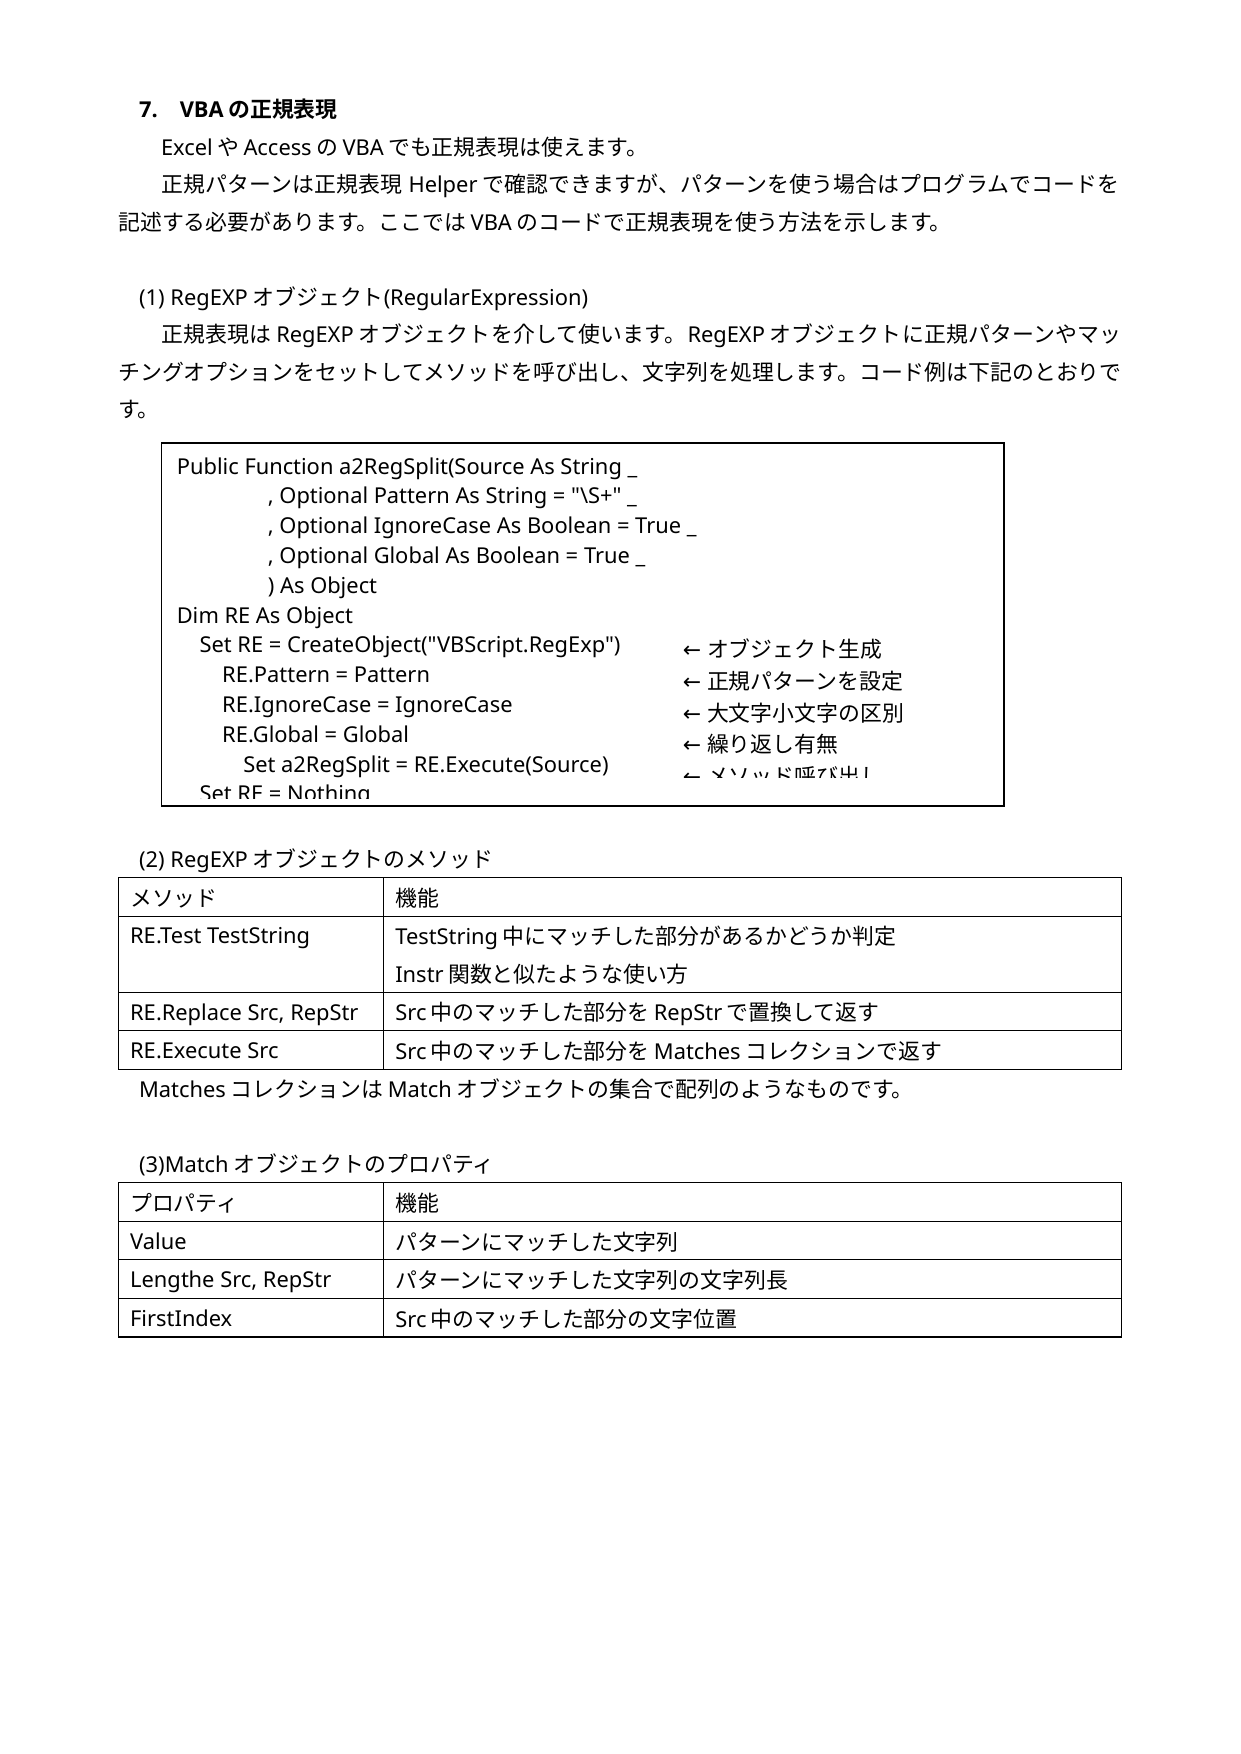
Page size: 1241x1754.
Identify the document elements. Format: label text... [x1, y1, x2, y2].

table_cell RE.Replace Src, RepStr [119, 993, 383, 1030]
table_header メソッド [119, 878, 383, 916]
table_cell Value [119, 1222, 383, 1259]
text 正規パターンは正規表現Helperで確認できますが、パターンを使う場合はプログラムでコードを記述する必要があります。ここではVBAのコードで正規表現を使う方法を示します。 [118, 164, 1122, 239]
table_cell Src中のマッチした部分をRepStrで置換して返す [384, 993, 1121, 1030]
table_header プロパティ [119, 1183, 383, 1221]
table_cell Src中のマッチした部分をMatchesコレクションで返す [384, 1031, 1121, 1069]
text MatchesコレクションはMatchオブジェクトの集合で配列のようなものです。 [118, 1070, 1122, 1107]
text (2) RegEXPオブジェクトのメソッド [118, 839, 1122, 877]
table_cell Lengthe Src, RepStr [119, 1260, 383, 1298]
text (3)Matchオブジェクトのプロパティ [118, 1145, 1122, 1182]
text 正規表現はRegEXPオブジェクトを介して使います。RegEXPオブジェクトに正規パターンやマッチングオプションをセットしてメソッドを呼び出し、文字列を処理します。コード例は下記のとおりです。 [118, 314, 1122, 427]
text ExcelやAccessのVBAでも正規表現は使えます。 [118, 127, 1122, 164]
table_cell TestString中にマッチした部分があるかどうか判定 Instr関数と似たような使い方 [384, 917, 1121, 992]
table_cell パターンにマッチした文字列 [384, 1222, 1121, 1259]
text (1) RegEXPオブジェクト(RegularExpression) [118, 277, 1122, 314]
table_header 機能 [384, 1183, 1121, 1221]
table_cell パターンにマッチした文字列の文字列長 [384, 1260, 1121, 1298]
table_cell Src中のマッチした部分の文字位置 [384, 1299, 1121, 1336]
table_header 機能 [384, 878, 1121, 916]
table_cell RE.Test TestString [119, 917, 383, 992]
table_cell RE.Execute Src [119, 1031, 383, 1069]
text 7. VBAの正規表現 [118, 89, 1122, 127]
table_cell FirstIndex [119, 1299, 383, 1336]
